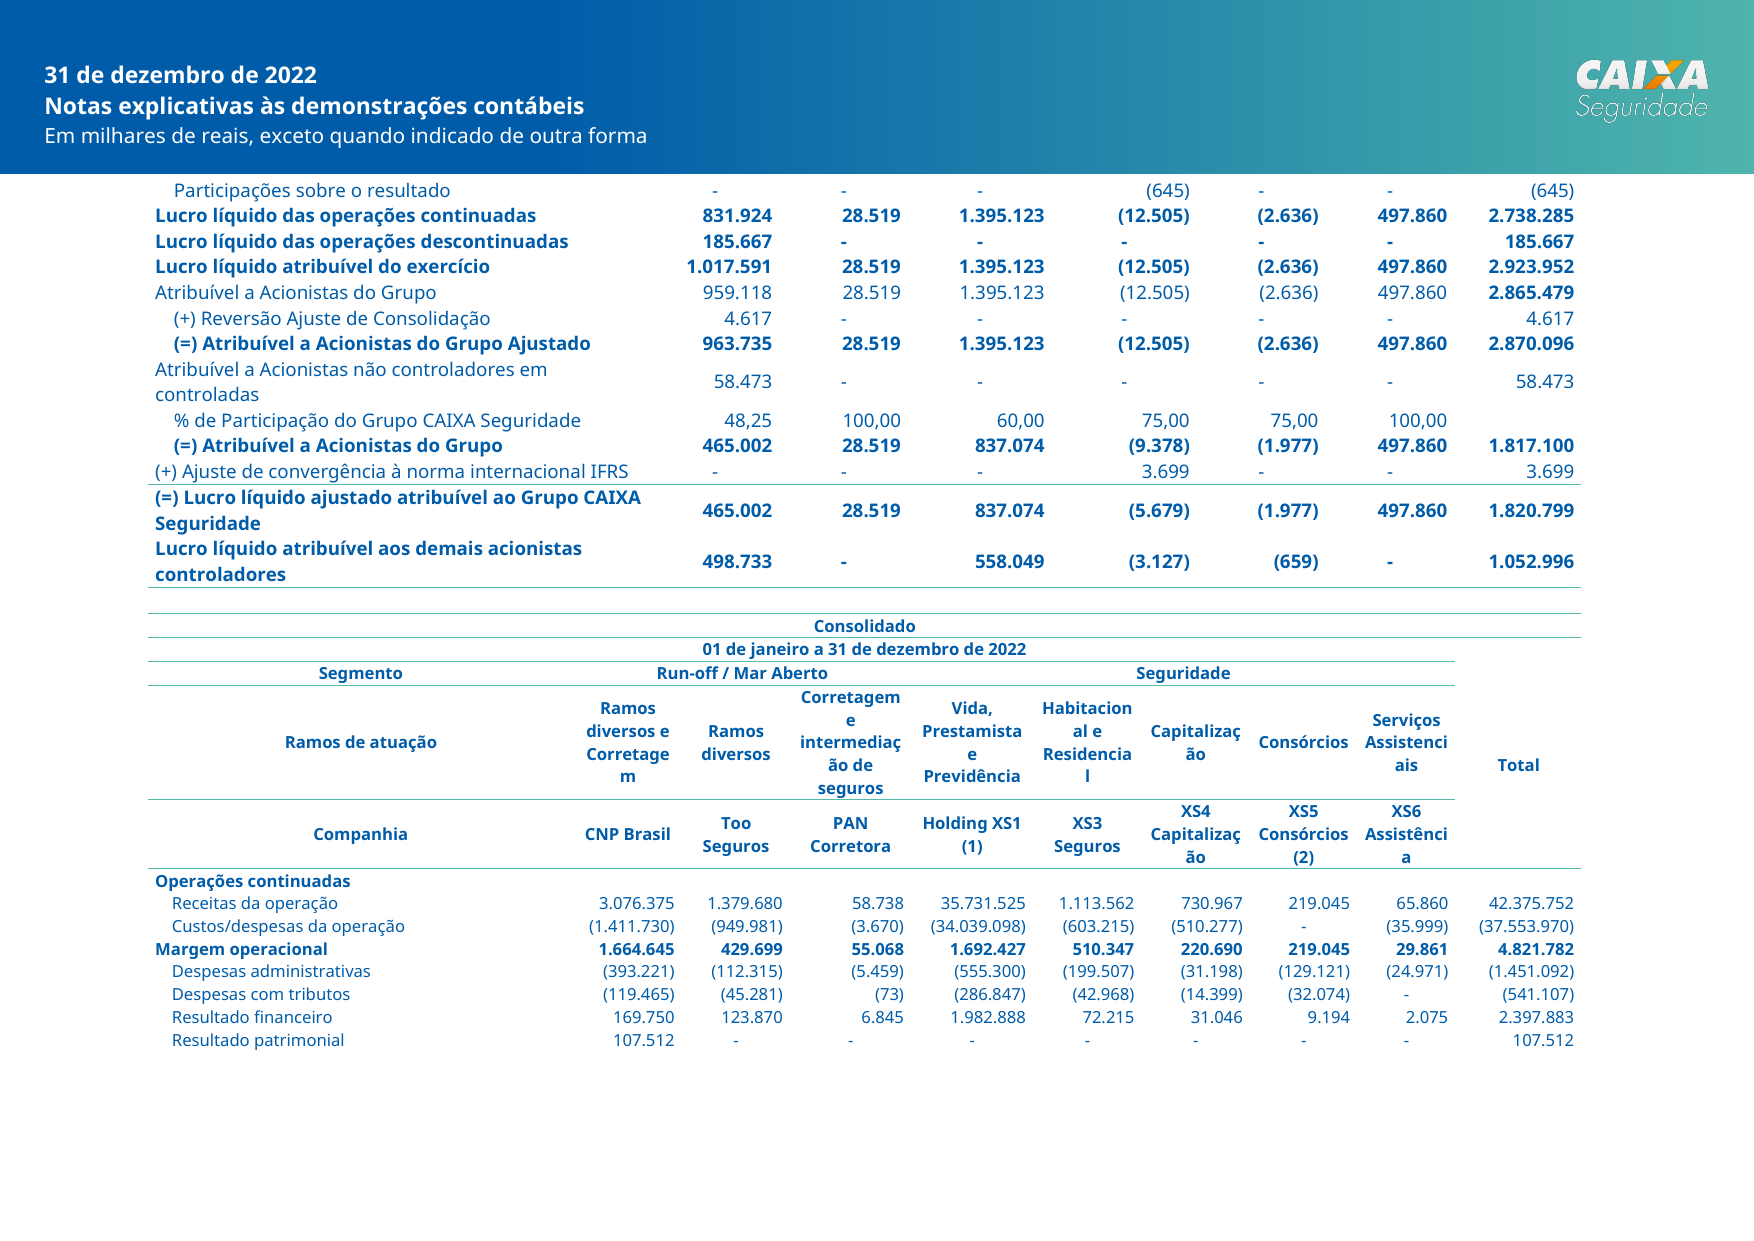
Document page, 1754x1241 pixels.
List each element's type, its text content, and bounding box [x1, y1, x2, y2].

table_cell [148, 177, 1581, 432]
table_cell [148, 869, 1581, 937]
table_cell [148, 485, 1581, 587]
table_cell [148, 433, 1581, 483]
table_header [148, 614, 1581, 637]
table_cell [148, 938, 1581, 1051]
picture [1575, 59, 1710, 124]
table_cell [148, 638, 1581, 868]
